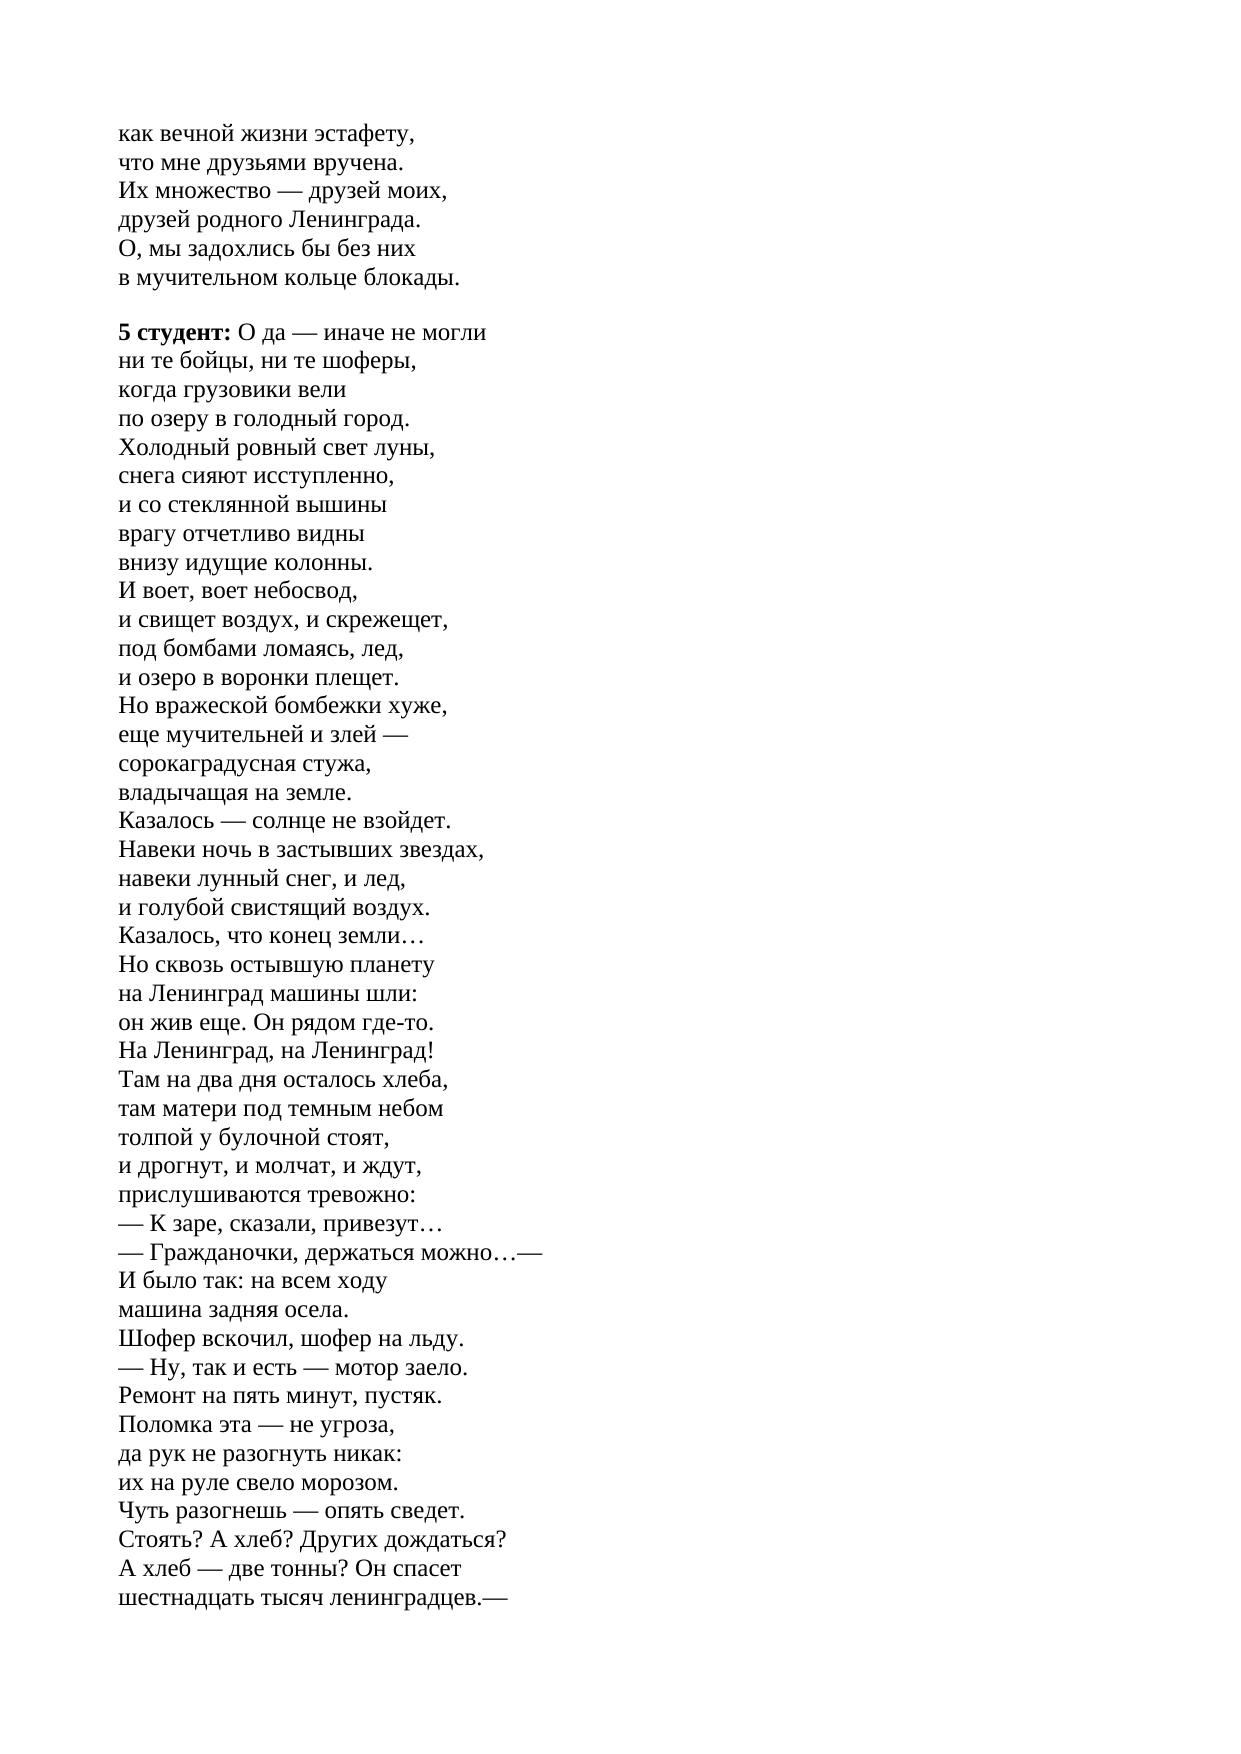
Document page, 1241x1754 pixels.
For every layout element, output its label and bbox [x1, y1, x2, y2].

text [118, 118, 1152, 291]
text [118, 317, 1152, 1610]
